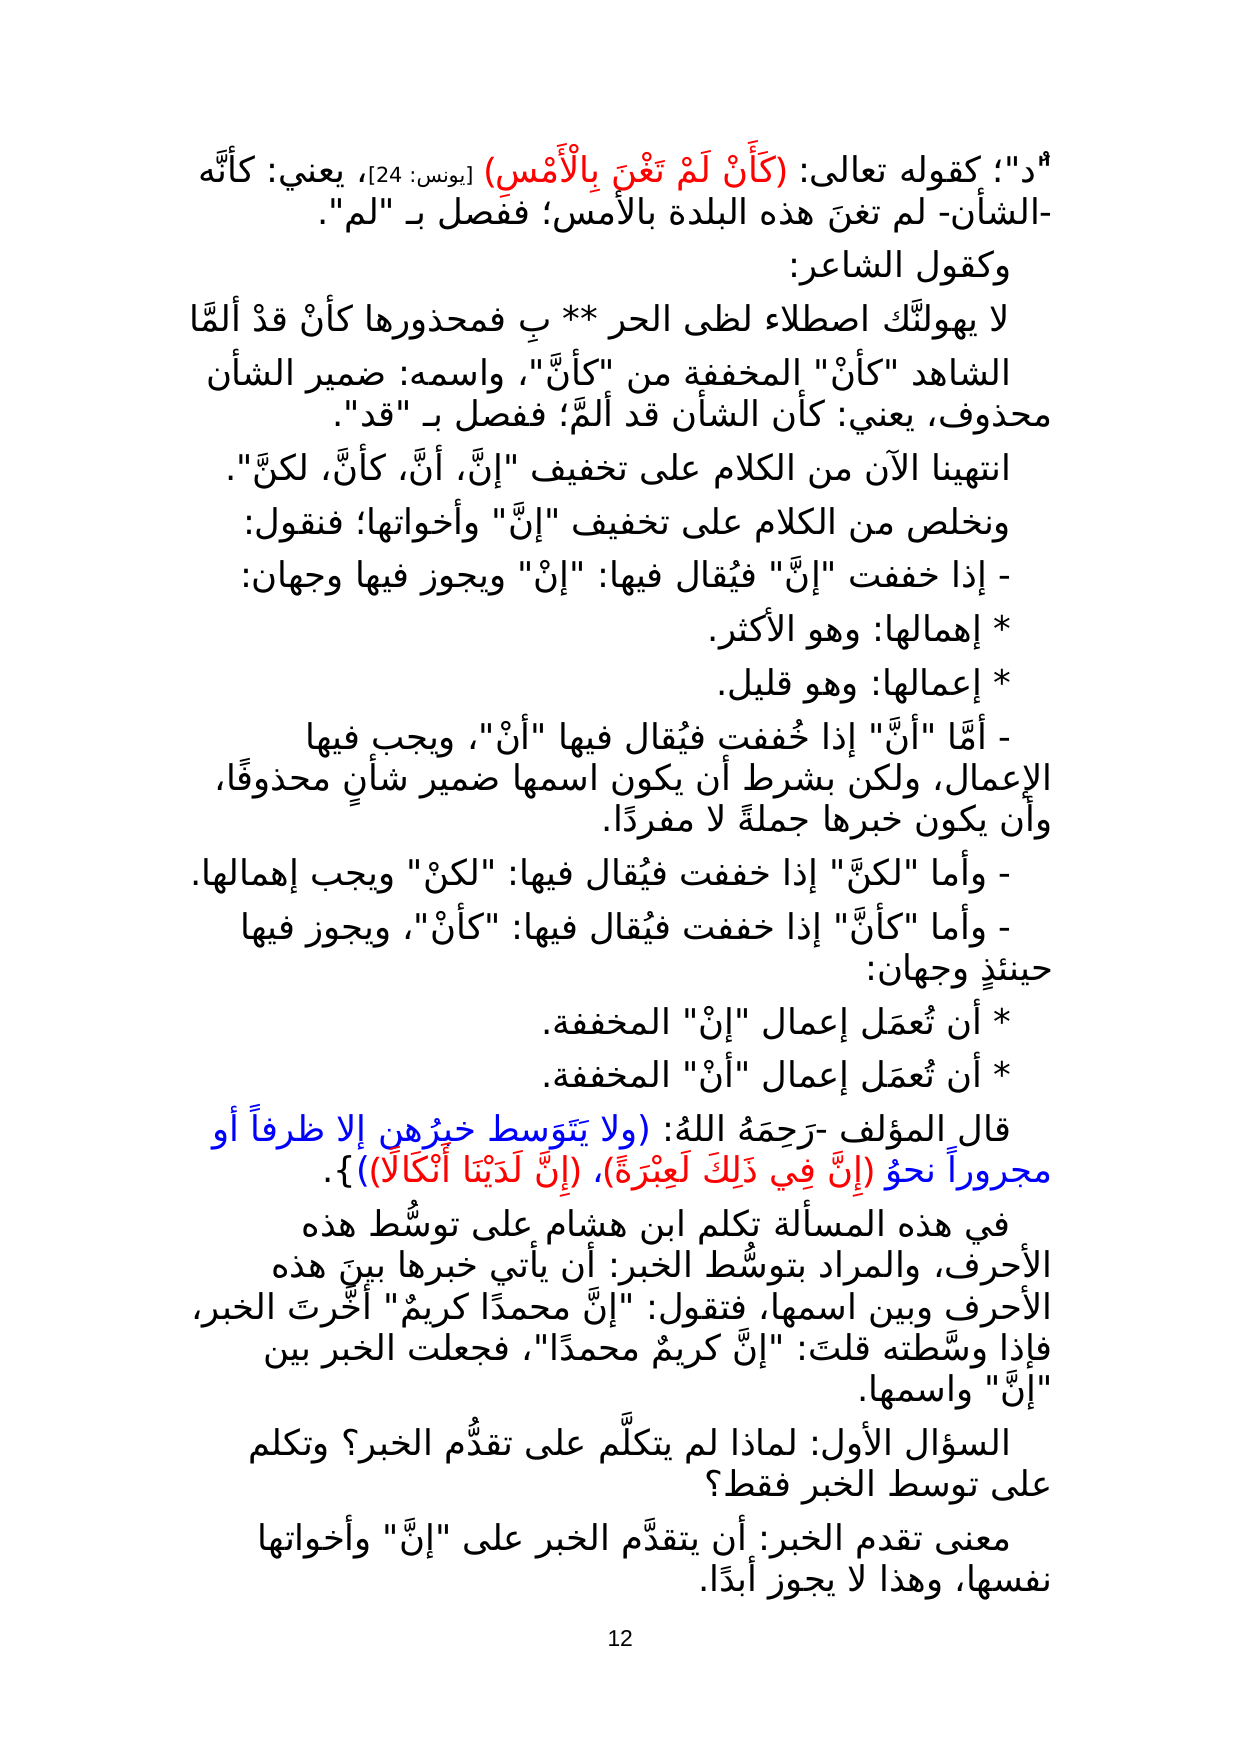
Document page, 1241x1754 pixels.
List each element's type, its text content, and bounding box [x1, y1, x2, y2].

text - أمَّا "أنَّ" إذا خُففت فيُقال فيها "أنْ"، ويجب فيها الإعمال، ولكن بشرط أن يكون اسمها ضمير شأنٍ محذوفًا، وأن يكون خبرها جملةً لا مفردًا. [187, 716, 1053, 840]
text - وأما "لكنَّ" إذا خففت فيُقال فيها: "لكنْ" ويجب إهمالها. [187, 852, 1053, 894]
text * أن تُعمَل إعمال "إنْ" المخففة. [187, 1001, 1053, 1042]
text انتهينا الآن من الكلام على تخفيف "إنَّ، أنَّ، كأنَّ، لكنَّ". [187, 447, 1053, 489]
text ونخلص من الكلام على تخفيف "إنَّ" وأخواتها؛ فنقول: [187, 501, 1053, 542]
text لا يهولنَّك اصطلاء لظى الحر ** بِ فمحذورها كأنْ قدْ ألمَّا [187, 299, 1053, 340]
text * إعمالها: وهو قليل. [187, 662, 1053, 704]
text * أن تُعمَل إعمال "أنْ" المخففة. [187, 1055, 1053, 1096]
text قال المؤلف -رَحِمَهُ اللهُ: (ولا يَتَوَسط خبرُهن إلا ظرفاً أو مجروراً نحوُ ﴿إِنَّ فِي ذَلِكَ لَعِبْرَةً﴾، ﴿إِنَّ لَدَيْنَا أَنْكَالًا﴾)}. [187, 1109, 1053, 1191]
text - وأما "كأنَّ" إذا خففت فيُقال فيها: "كأنْ"، ويجوز فيها حينئذٍ وجهان: [187, 906, 1053, 989]
text السؤال الأول: لماذا لم يتكلَّم على تقدُّم الخبر؟ وتكلم على توسط الخبر فقط؟ [187, 1422, 1053, 1505]
text وكقول الشاعر: [187, 245, 1053, 286]
text * إهمالها: وهو الأكثر. [720, 609, 1053, 650]
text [187, 150, 1053, 232]
text معنى تقدم الخبر: أن يتقدَّم الخبر على "إنَّ" وأخواتها نفسها، وهذا لا يجوز أبدًا. [187, 1517, 1053, 1600]
text * إهمالها: وهو الأكثر. [187, 609, 766, 650]
text الشاهد "كأنْ" المخففة من "كأنَّ"، واسمه: ضمير الشأن محذوف، يعني: كأن الشأن قد ألمَّ؛ ففصل بـ "قد". [187, 352, 1053, 435]
text - إذا خففت "إنَّ" فيُقال فيها: "إنْ" ويجوز فيها وجهان: [187, 555, 1053, 596]
text في هذه المسألة تكلم ابن هشام على توسُّط هذه الأحرف، والمراد بتوسُّط الخبر: أن يأتي خبرها بينَ هذه الأحرف وبين اسمها، فتقول: "إنَّ محمدًا كريمٌ" أخَّرتَ الخبر، فإذا وسَّطته قلتَ: "إنَّ كريمٌ محمدًا"، فجعلت الخبر بين "إنَّ" واسمها. [187, 1204, 1053, 1410]
